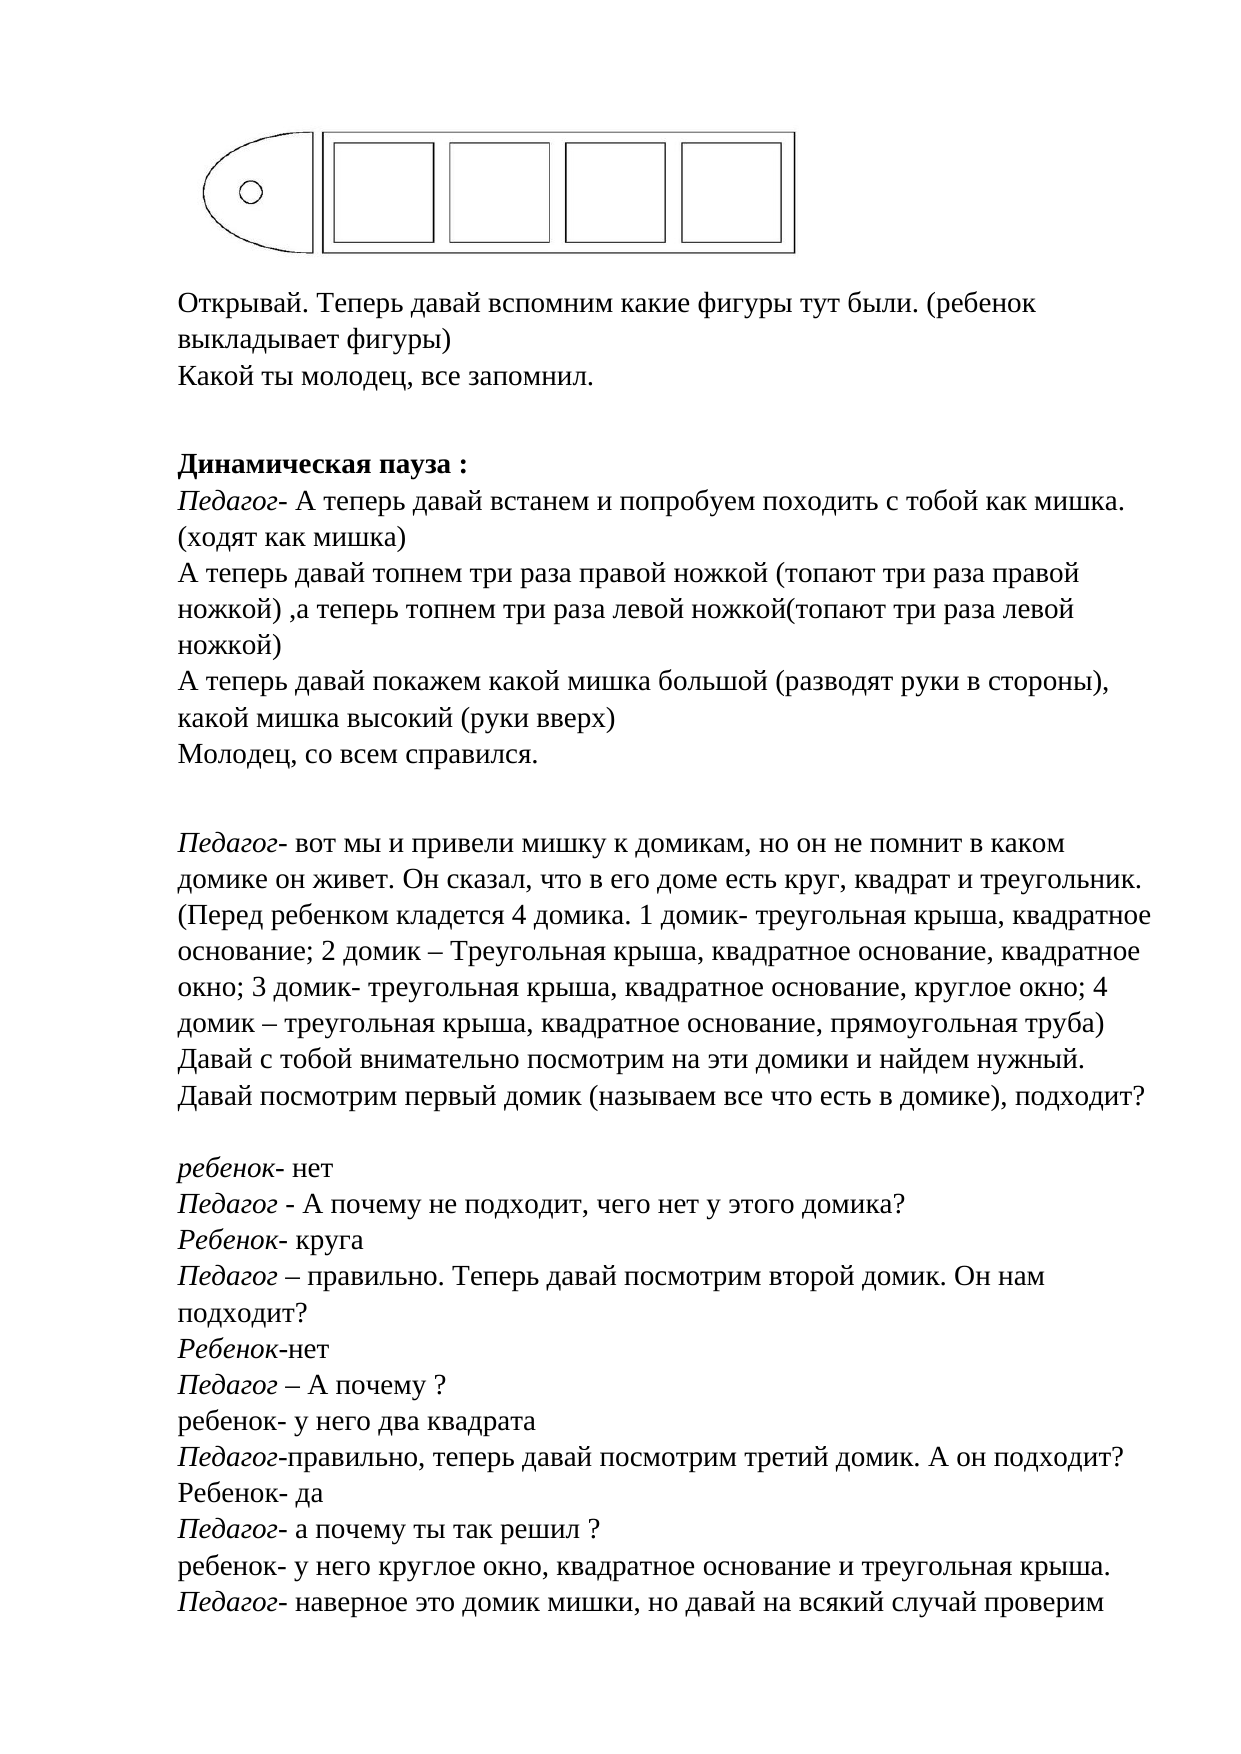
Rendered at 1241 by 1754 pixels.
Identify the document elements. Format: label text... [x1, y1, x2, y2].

picture [177, 118, 808, 267]
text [177, 789, 1152, 1617]
text Динамическая пауза : Педагог- А теперь давай встанем и попробуем походить с тобой как мишка.(ходят как мишка) А теперь давай топнем три раза правой ножкой (топают три раза правой ножкой) ,а теперь топнем три раза левой ножкой(топают три раза левой ножкой) А теперь давай покажем какой мишка большой (разводят руки в стороны), какой мишка высокий (руки вверх) Молодец, со всем справился. [177, 411, 1152, 769]
text Открывай. Теперь давай вспомним какие фигуры тут были. (ребенок выкладывает фигуры) Какой ты молодец, все запомнил. [177, 285, 1152, 391]
